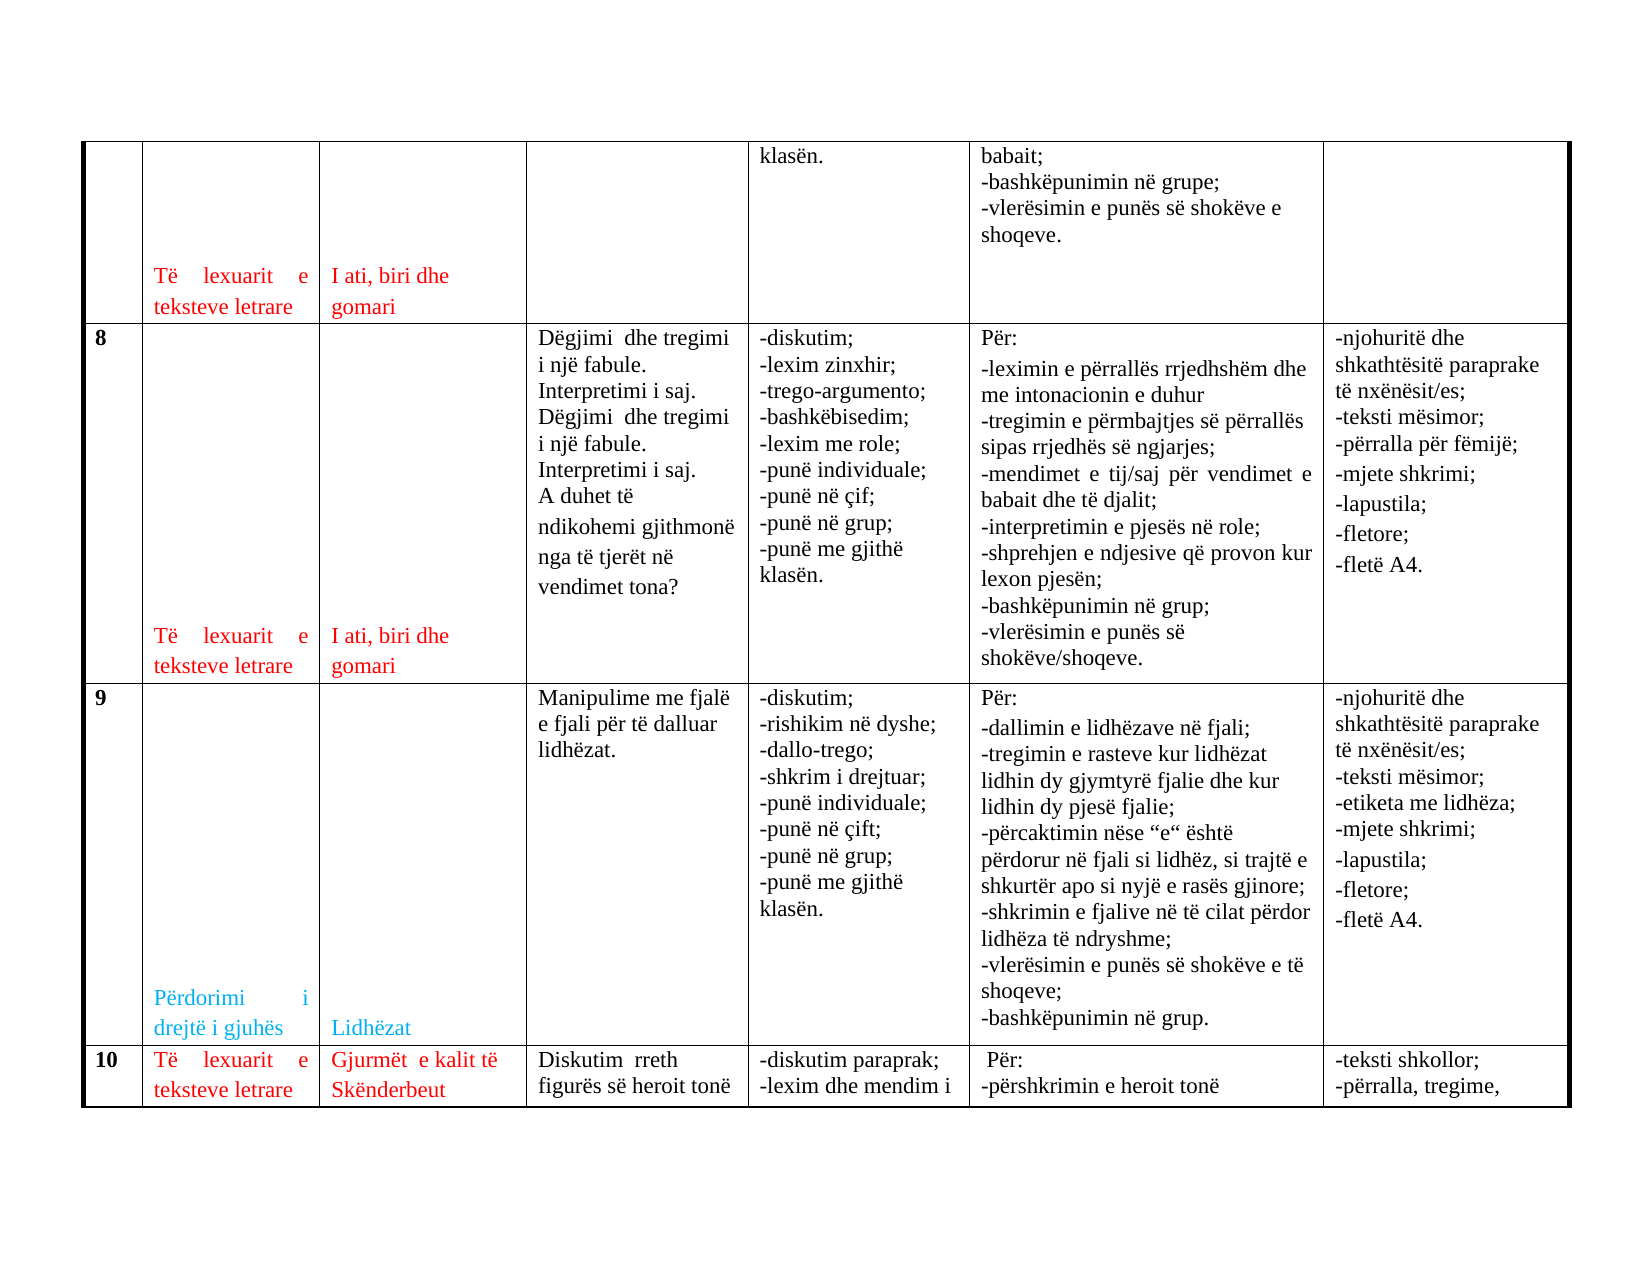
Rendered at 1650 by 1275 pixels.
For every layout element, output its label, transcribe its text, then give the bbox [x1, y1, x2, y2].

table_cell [320, 1046, 526, 1106]
table_cell -njohuritë dhe shkathtësitë paraprake të nxënësit/es; -teksti mësimor; -etiketa me lidhëza; -mjete shkrimi; -lapustila; -fletore; -fletë A4. [1324, 684, 1567, 1044]
table_cell I ati, biri dhe gomari [320, 324, 526, 683]
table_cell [143, 1046, 319, 1106]
table_cell 9 [86, 684, 142, 1044]
table_cell Të lexuarit e teksteve letrare [143, 324, 319, 683]
table_cell -diskutim; -lexim zinxhir; -trego-argumento; -bashkëbisedim; -lexim me role; -punë individuale; -punë në çif; -punë në grup; -punë me gjithë klasën. [749, 324, 969, 683]
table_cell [527, 142, 748, 323]
table_cell -njohuritë dhe shkathtësitë paraprake të nxënësit/es; -teksti mësimor; -përralla për fëmijë; -mjete shkrimi; -lapustila; -fletore; -fletë A4. [1324, 324, 1567, 683]
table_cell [970, 1046, 1323, 1106]
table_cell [749, 142, 969, 323]
table_cell -diskutim; -rishikim në dyshe; -dallo-trego; -shkrim i drejtuar; -punë individuale; -punë në çift; -punë në grup; -punë me gjithë klasën. [749, 684, 969, 1044]
table_cell 10 [86, 1046, 142, 1106]
table_cell Lidhëzat [320, 684, 526, 1044]
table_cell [143, 142, 319, 323]
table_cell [970, 142, 1323, 323]
table_cell Manipulime me fjalë e fjali për të dalluar lidhëzat. [527, 684, 748, 1044]
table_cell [320, 142, 526, 323]
table_cell Për: -dallimin e lidhëzave në fjali; -tregimin e rasteve kur lidhëzat lidhin dy gjymtyrë fjalie dhe kur lidhin dy pjesë fjalie; -përcaktimin nëse “e“ është përdorur në fjali si lidhëz, si trajtë e shkurtër apo si nyjë e rasës gjinore; -shkrimin e fjalive në të cilat përdor lidhëza të ndryshme; -vlerësimin e punës së shokëve e të shoqeve; -bashkëpunimin në grup. [970, 684, 1323, 1044]
table_cell 8 [86, 324, 142, 683]
table_cell 7 [86, 142, 142, 323]
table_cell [527, 1046, 748, 1106]
table_cell Përdorimi i drejtë i gjuhës [143, 684, 319, 1044]
table_cell Dëgjimi dhe tregimi i një fabule. Interpretimi i saj. Dëgjimi dhe tregimi i një fabule. Interpretimi i saj. A duhet të ndikohemi gjithmonë nga të tjerët në vendimet tona? [527, 324, 748, 683]
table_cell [749, 1046, 969, 1106]
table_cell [1324, 142, 1567, 323]
table_cell Për: -leximin e përrallës rrjedhshëm dhe me intonacionin e duhur -tregimin e përmbajtjes së përrallës sipas rrjedhës së ngjarjes; -mendimet e tij/saj për vendimet e babait dhe të djalit; -interpretimin e pjesës në role; -shprehjen e ndjesive që provon kur lexon pjesën; -bashkëpunimin në grup; -vlerësimin e punës së shokëve/shoqeve. [970, 324, 1323, 683]
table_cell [1324, 1046, 1567, 1106]
